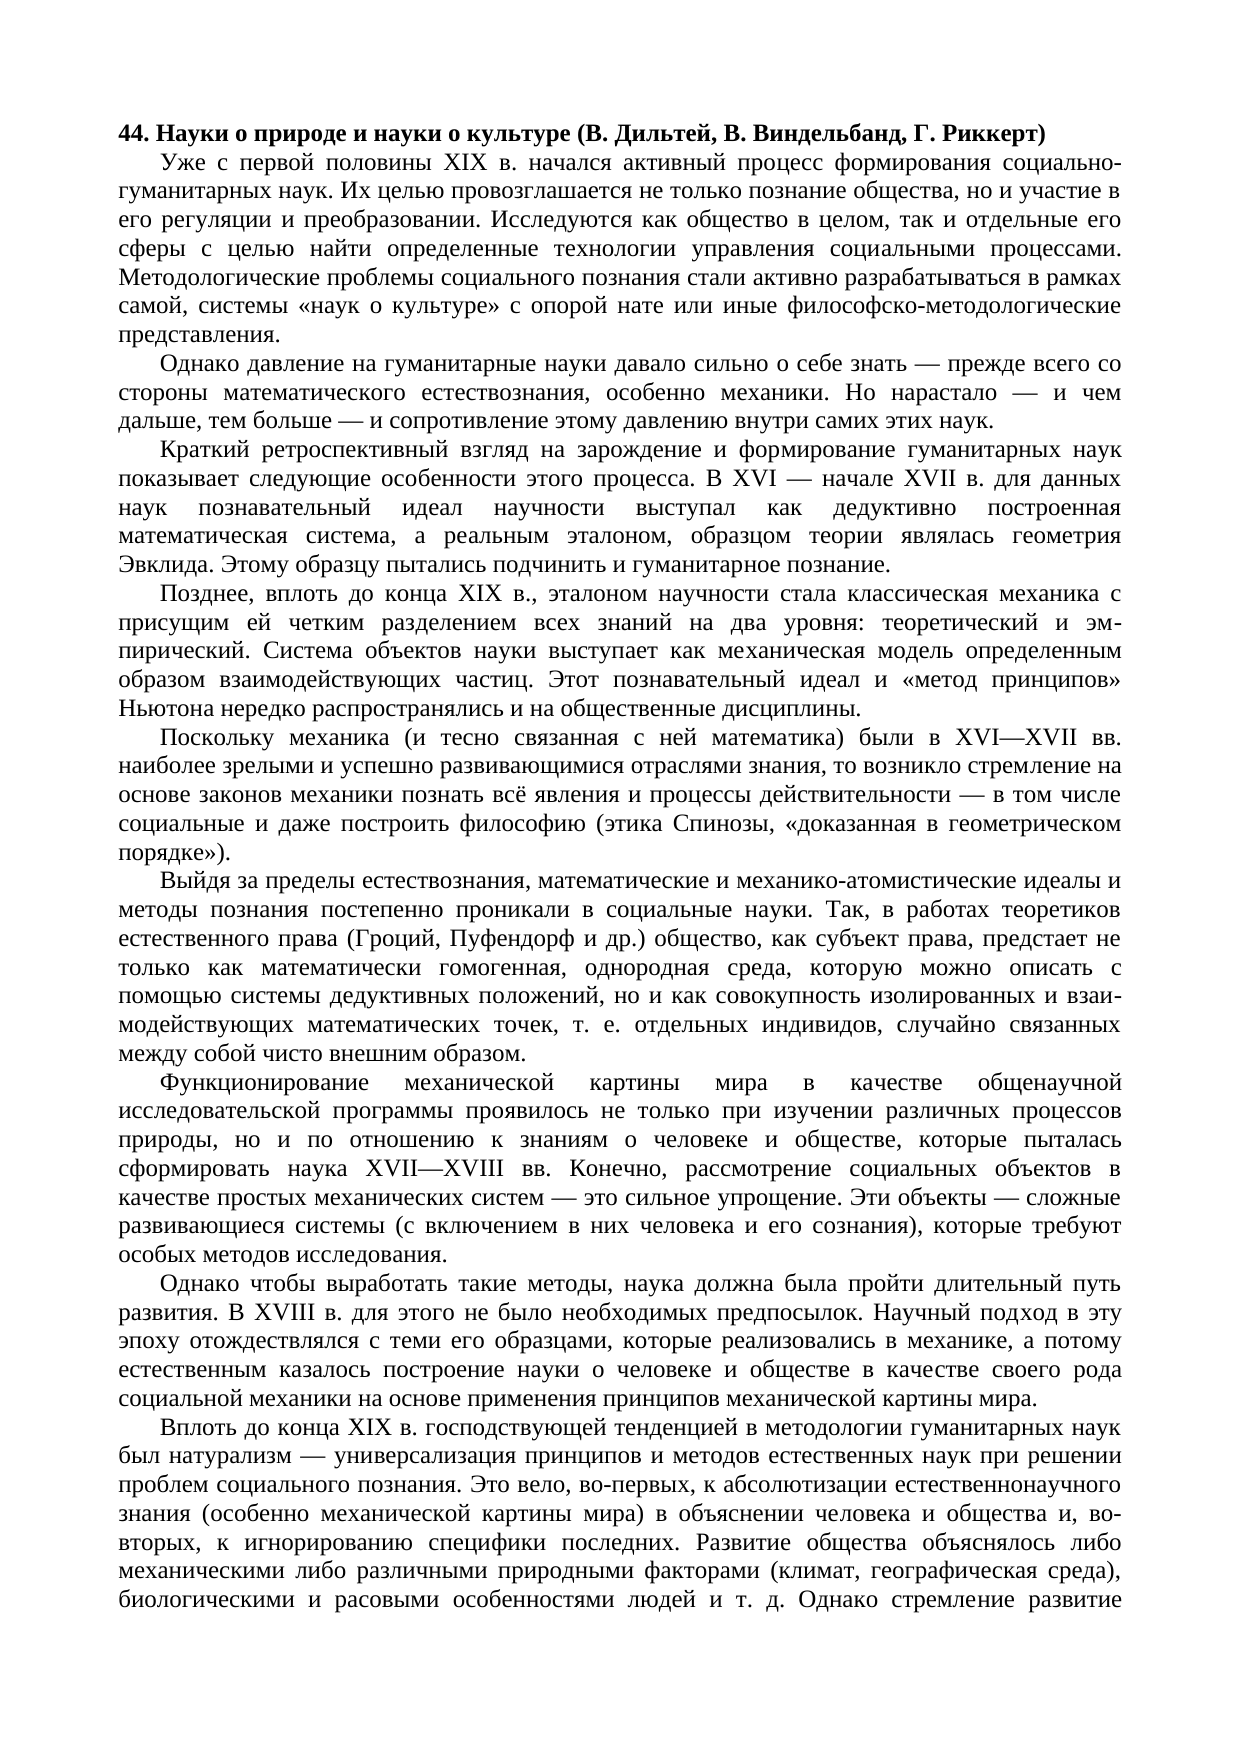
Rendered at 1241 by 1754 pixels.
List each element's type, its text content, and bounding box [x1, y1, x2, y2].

text Поскольку механика (и тесно связанная с ней математика) были в XVI—XVII вв. наиболее зрелыми и успешно развивающимися отраслями знания, то возникло стремление на основе законов механики познать всё явления и процессы действительности — в том числе социальные и даже построить философию (этика Спинозы, «доказанная в геометрическом порядке»). [118, 722, 1122, 866]
text Позднее, вплоть до конца XIX в., эталоном научности стала классическая механика с присущим ей четким разделением всех знаний на два уровня: теоретический и эмпирический. Система объектов науки выступает как механическая модель определенным образом взаимодействующих частиц. Этот познавательный идеал и «метод принципов» Ньютона нередко распространялись и на общественные дисциплины. [118, 578, 1122, 722]
text Однако давление на гуманитарные науки давало сильно о себе знать — прежде всего со стороны математического естествознания, особенно механики. Но нарастало — и чем дальше, тем больше — и сопротивление этому давлению внутри самих этих наук. [118, 348, 1122, 434]
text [118, 1412, 1122, 1613]
text 44. Науки о природе и науки о культуре (В. Дильтей, В. Виндельбанд, Г. Риккерт) [118, 118, 1122, 147]
text Уже с первой половины XIX в. начался активный процесс формирования социально-гуманитарных наук. Их целью провозглашается не только познание общества, но и участие в его регуляции и преобразовании. Исследуются как общество в целом, так и отдельные его сферы с целью найти определенные технологии управления социальными процессами. Методологические проблемы социального познания стали активно разрабатываться в рамках самой, системы «наук о культуре» с опорой нате или иные философско-методологические представления. [118, 147, 1122, 348]
text Функционирование механической картины мира в качестве общенаучной исследовательской программы проявилось не только при изучении различных процессов природы, но и по отношению к знаниям о человеке и обществе, которые пыталась сформировать наука XVII—XVIII вв. Конечно, рассмотрение социальных объектов в качестве простых механических систем — это сильное упрощение. Эти объекты — сложные развивающиеся системы (с включением в них человека и его сознания), которые требуют особых методов исследования. [118, 1067, 1122, 1268]
text Выйдя за пределы естествознания, математические и механико-атомистические идеалы и методы познания постепенно проникали в социальные науки. Так, в работах теоретиков естественного права (Гроций, Пуфендорф и др.) общество, как субъект права, предстает не только как математически гомогенная, однородная среда, которую можно описать с помощью системы дедуктивных положений, но и как совокупность изолированных и взаимодействующих математических точек, т. е. отдельных индивидов, случайно связанных между собой чисто внешним образом. [118, 866, 1122, 1067]
text Краткий ретроспективный взгляд на зарождение и формирование гуманитарных наук показывает следующие особенности этого процесса. В XVI — начале XVII в. для данных наук познавательный идеал научности выступал как дедуктивно построенная математическая система, а реальным эталоном, образцом теории являлась геометрия Эвклида. Этому образцу пытались подчинить и гуманитарное познание. [118, 434, 1122, 578]
text Однако чтобы выработать такие методы, наука должна была пройти длительный путь развития. В XVIII в. для этого не было необходимых предпосылок. Научный подход в эту эпоху отождествлялся с теми его образцами, которые реализовались в механике, а потому естественным казалось построение науки о человеке и обществе в качестве своего рода социальной механики на основе применения принципов механической картины мира. [118, 1268, 1122, 1412]
